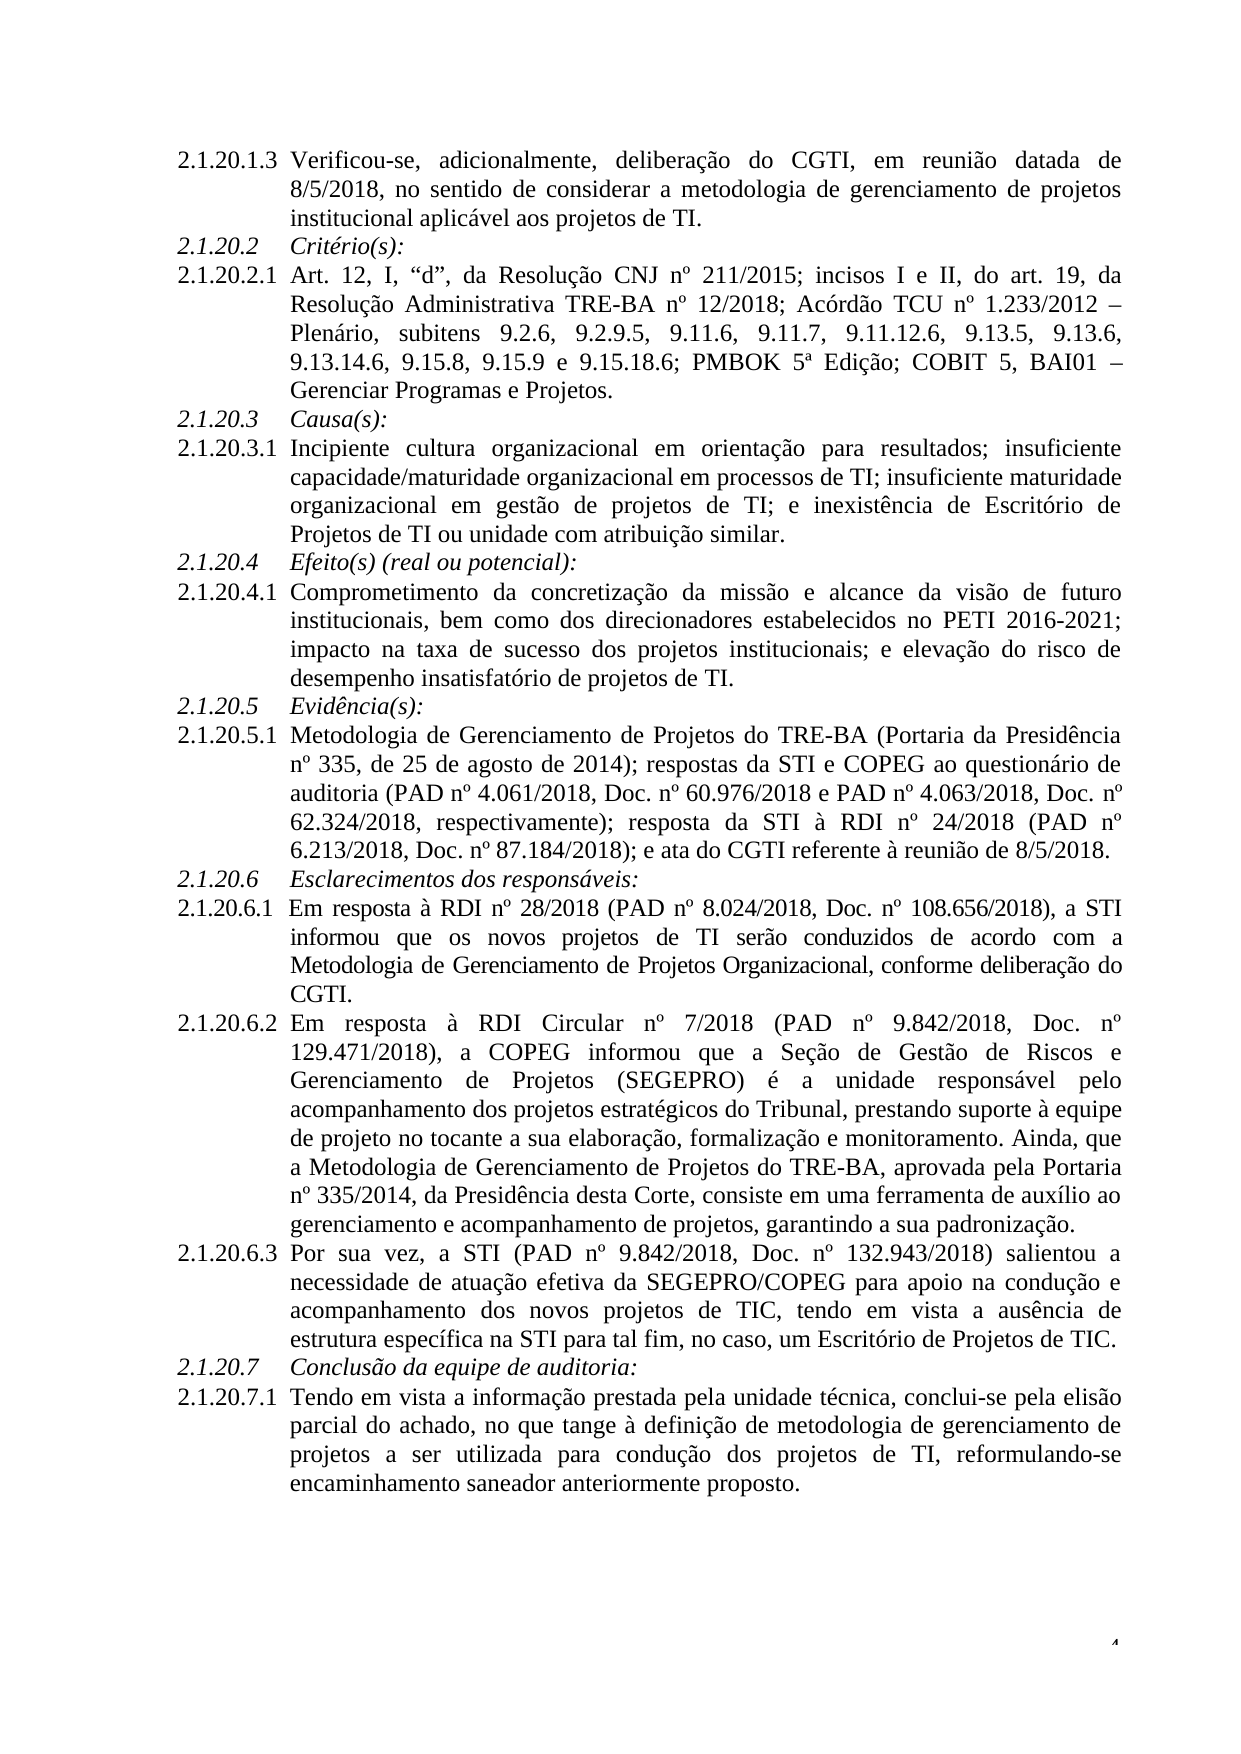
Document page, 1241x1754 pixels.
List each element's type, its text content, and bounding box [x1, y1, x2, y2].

list Evidência(s): [177, 692, 1134, 720]
list Causa(s): [177, 404, 1134, 433]
text 2.1.20.6.1 Em resposta à RDI nº 28/2018 (PAD nº 8.024/2018, Doc. nº 108.656/2018), a STI informou que os novos projetos de TI serão conduzidos de acordo com a Metodologia de Gerenciamento de Projetos Organizacional, conforme deliberação do CGTI. [177, 893, 1123, 1008]
list Por sua vez, a STI (PAD nº 9.842/2018, Doc. nº 132.943/2018) salientou a necessidade de atuação efetiva da SEGEPRO/COPEG para apoio na condução e acompanhamento dos novos projetos de TIC, tendo em vista a ausência de estrutura específica na STI para tal fim, no caso, um Escritório de Projetos de TIC. [177, 1238, 1122, 1353]
list Conclusão da equipe de auditoria: [177, 1353, 1134, 1382]
list Esclarecimentos dos responsáveis: [177, 864, 1134, 893]
list Verificou-se, adicionalmente, deliberação do CGTI, em reunião datada de 8/5/2018, no sentido de considerar a metodologia de gerenciamento de projetos institucional aplicável aos projetos de TI. [177, 145, 1122, 232]
list Art. 12, I, “d”, da Resolução CNJ nº 211/2015; incisos I e II, do art. 19, da Resolução Administrativa TRE-BA nº 12/2018; Acórdão TCU nº 1.233/2012 – Plenário, subitens 9.2.6, 9.2.9.5, 9.11.6, 9.11.7, 9.11.12.6, 9.13.5, 9.13.6, 9.13.14.6, 9.15.8, 9.15.9 e 9.15.18.6; PMBOK 5ª Edição; COBIT 5, BAI01 – Gerenciar Programas e Projetos. [177, 261, 1123, 404]
list Metodologia de Gerenciamento de Projetos do TRE-BA (Portaria da Presidência nº 335, de 25 de agosto de 2014); respostas da STI e COPEG ao questionário de auditoria (PAD nº 4.061/2018, Doc. nº 60.976/2018 e PAD nº 4.063/2018, Doc. nº 62.324/2018, respectivamente); resposta da STI à RDI nº 24/2018 (PAD nº 6.213/2018, Doc. nº 87.184/2018); e ata do CGTI referente à reunião de 8/5/2018. [177, 720, 1122, 864]
list Critério(s): [177, 232, 1134, 261]
list Efeito(s) (real ou potencial): [177, 548, 1134, 577]
list Tendo em vista a informação prestada pela unidade técnica, conclui-se pela elisão parcial do achado, no que tange à definição de metodologia de gerenciamento de projetos a ser utilizada para condução dos projetos de TI, reformulando-se encaminhamento saneador anteriormente proposto. [177, 1382, 1122, 1497]
list Incipiente cultura organizacional em orientação para resultados; insuficiente capacidade/maturidade organizacional em processos de TI; insuficiente maturidade organizacional em gestão de projetos de TI; e inexistência de Escritório de Projetos de TI ou unidade com atribuição similar. [177, 433, 1122, 548]
list Em resposta à RDI Circular nº 7/2018 (PAD nº 9.842/2018, Doc. nº 129.471/2018), a COPEG informou que a Seção de Gestão de Riscos e Gerenciamento de Projetos (SEGEPRO) é a unidade responsável pelo acompanhamento dos projetos estratégicos do Tribunal, prestando suporte à equipe de projeto no tocante a sua elaboração, formalização e monitoramento. Ainda, que a Metodologia de Gerenciamento de Projetos do TRE-BA, aprovada pela Portaria nº 335/2014, da Presidência desta Corte, consiste em uma ferramenta de auxílio ao gerenciamento e acompanhamento de projetos, garantindo a sua padronização. [177, 1008, 1122, 1238]
list Comprometimento da concretização da missão e alcance da visão de futuro institucionais, bem como dos direcionadores estabelecidos no PETI 2016-2021; impacto na taxa de sucesso dos projetos institucionais; e elevação do risco de desempenho insatisfatório de projetos de TI. [177, 577, 1122, 692]
